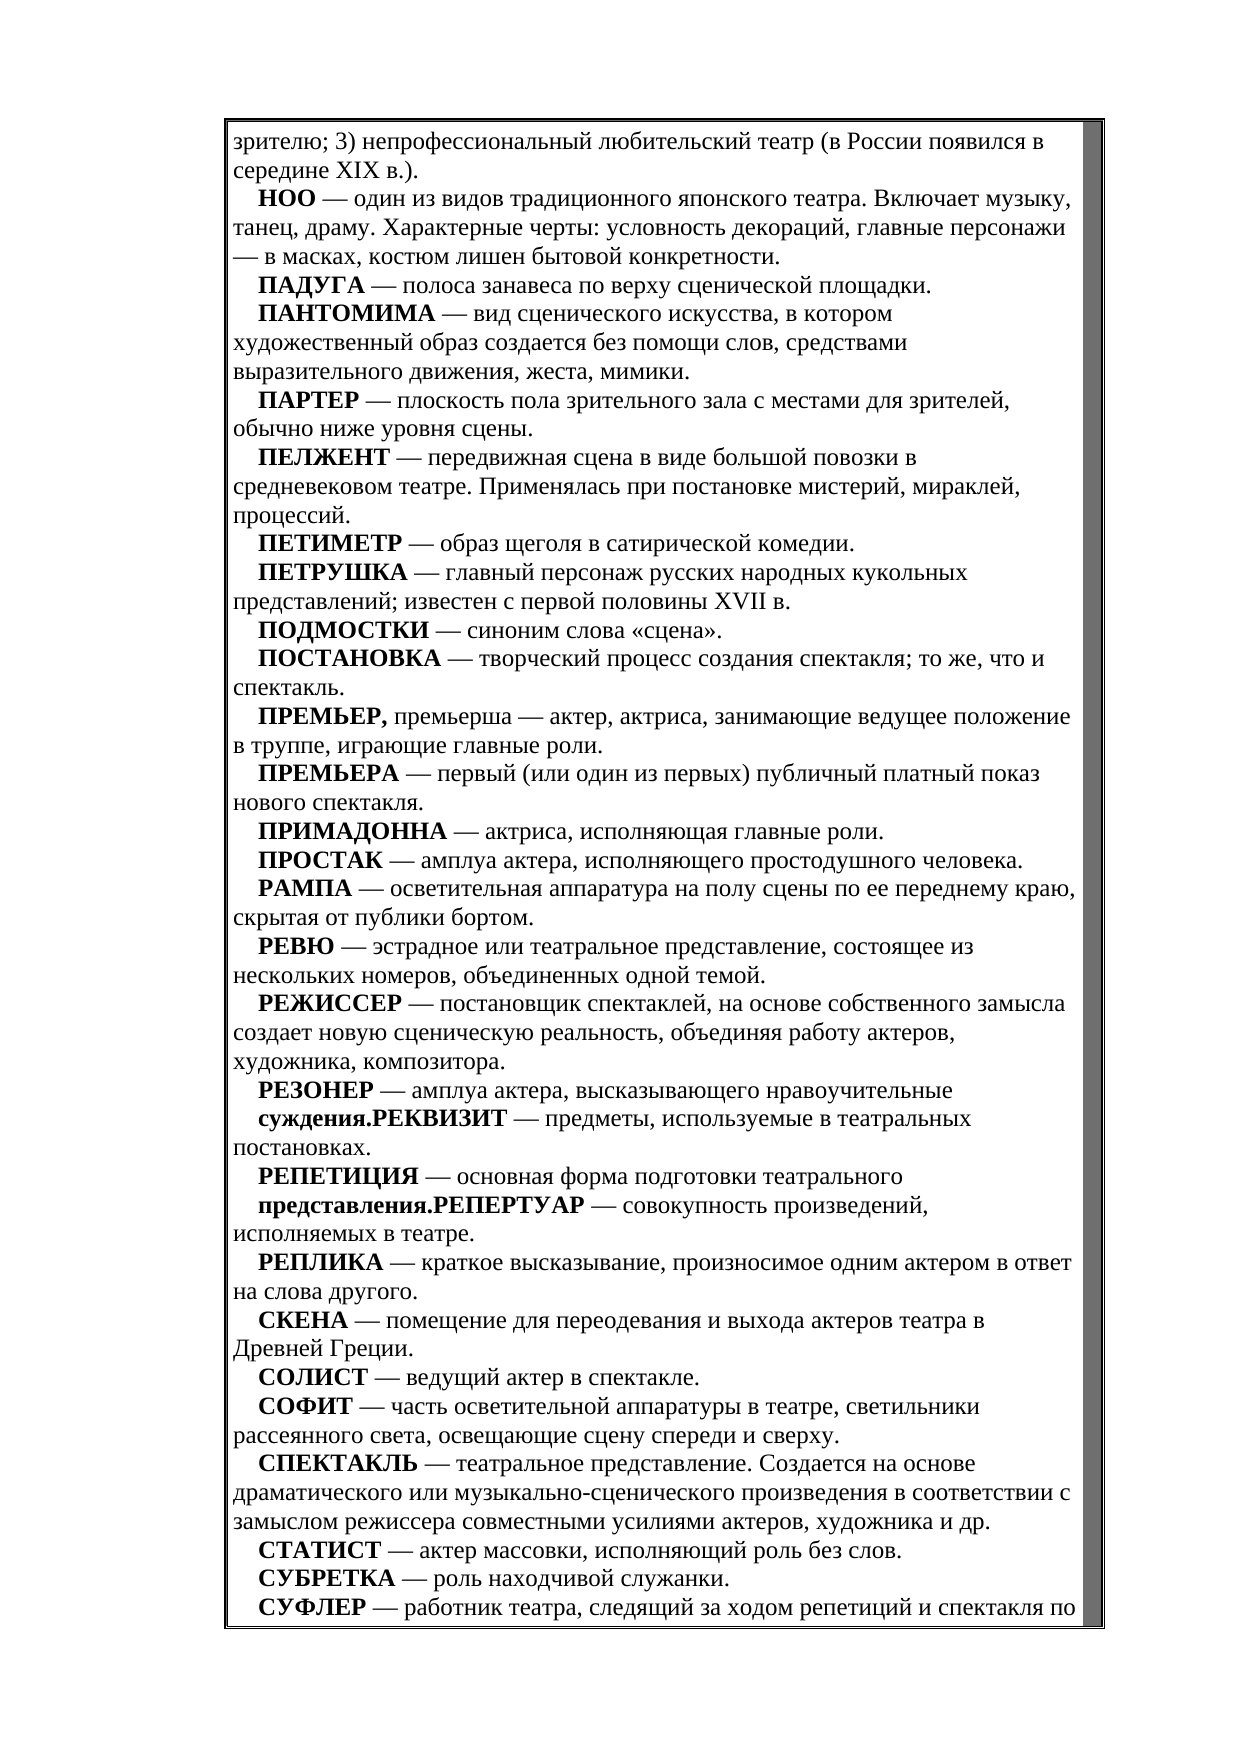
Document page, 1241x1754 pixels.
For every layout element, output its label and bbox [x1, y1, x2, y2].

table_header [1083, 122, 1101, 1626]
